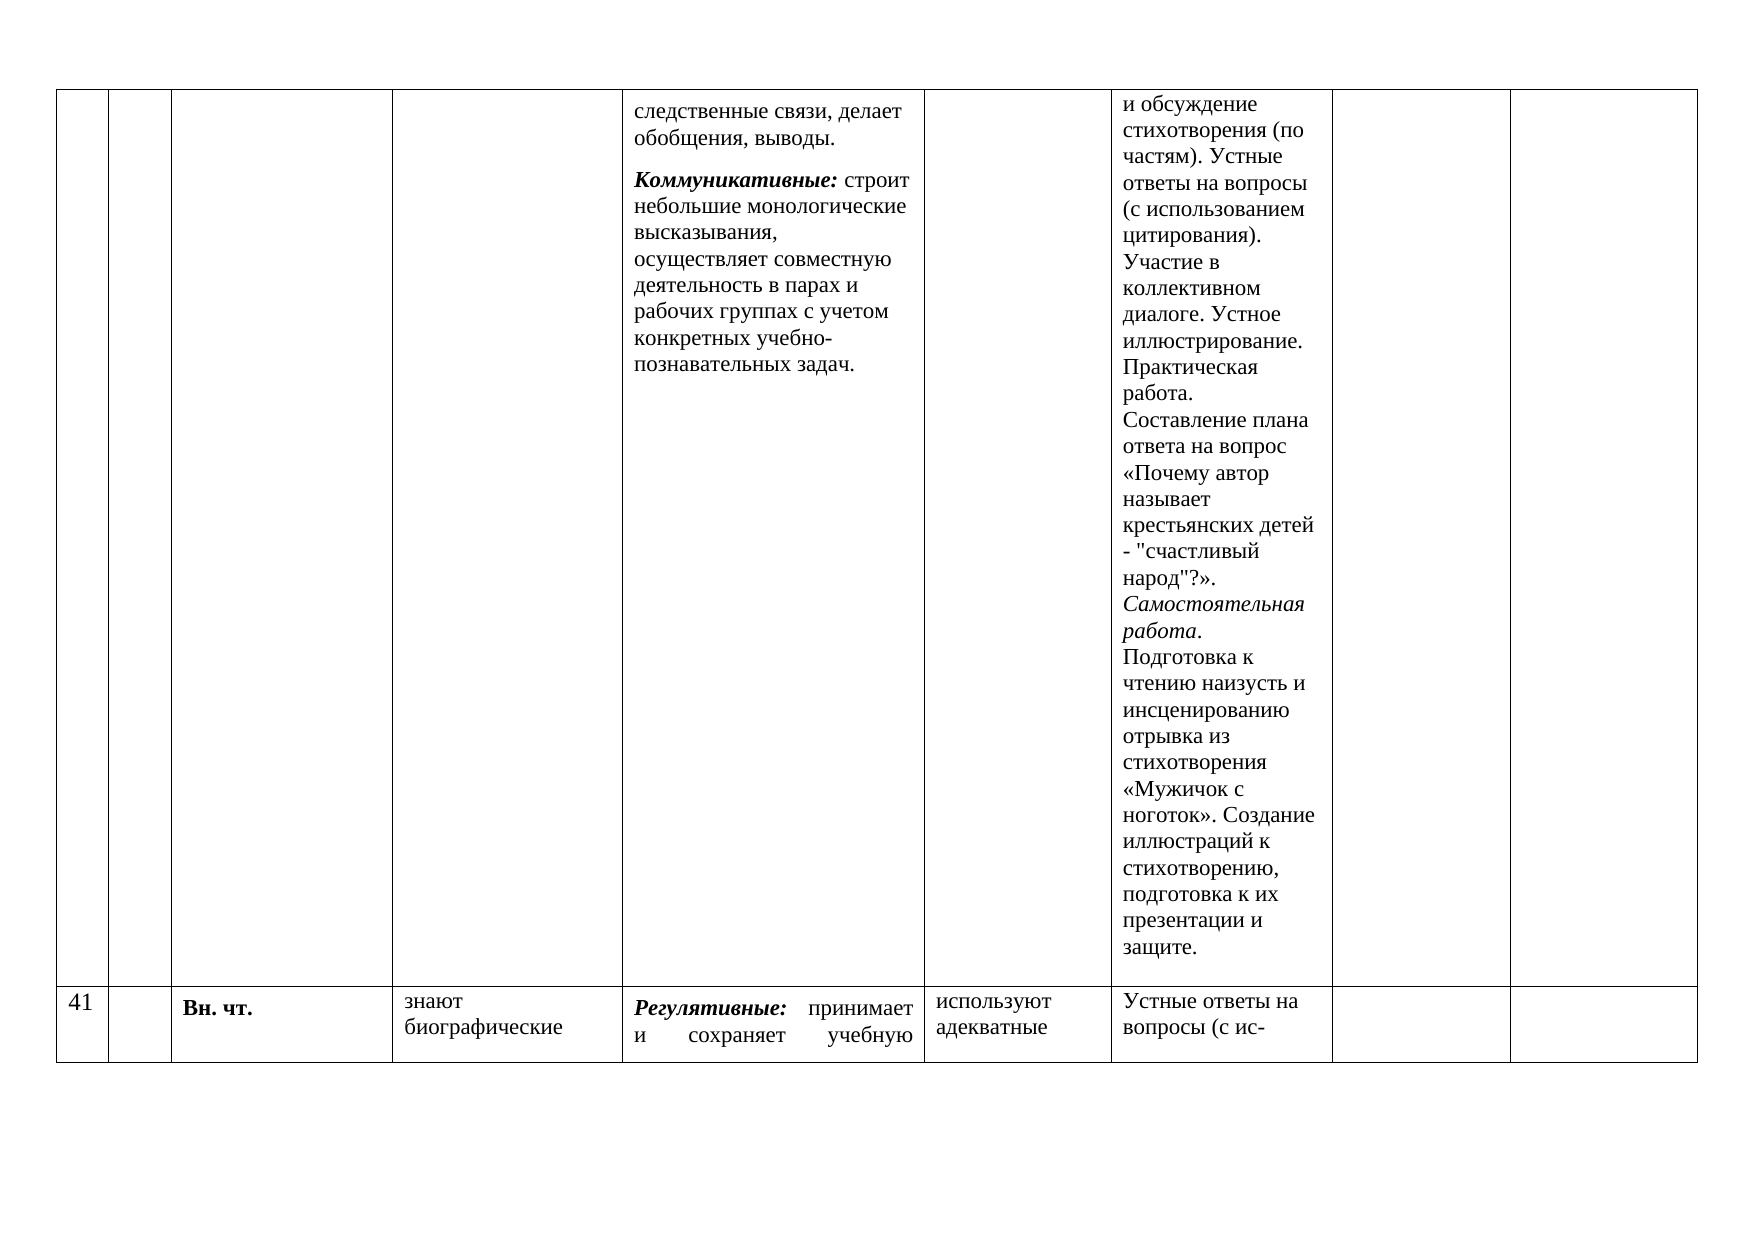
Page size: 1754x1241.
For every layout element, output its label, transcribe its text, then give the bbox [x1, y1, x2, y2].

table_cell [1511, 90, 1697, 986]
table_cell [1333, 90, 1510, 986]
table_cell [393, 987, 622, 1062]
table_cell 41 [57, 987, 108, 1062]
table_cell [393, 90, 622, 986]
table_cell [925, 90, 1111, 986]
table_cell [1112, 987, 1332, 1062]
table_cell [172, 987, 392, 1062]
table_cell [172, 90, 392, 986]
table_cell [925, 987, 1111, 1062]
table_cell [109, 987, 171, 1062]
table_cell [1511, 987, 1697, 1062]
table_cell [109, 90, 171, 986]
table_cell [1112, 90, 1332, 986]
table_cell [1333, 987, 1510, 1062]
table_cell 40 [57, 90, 108, 986]
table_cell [623, 90, 924, 986]
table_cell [623, 987, 924, 1062]
